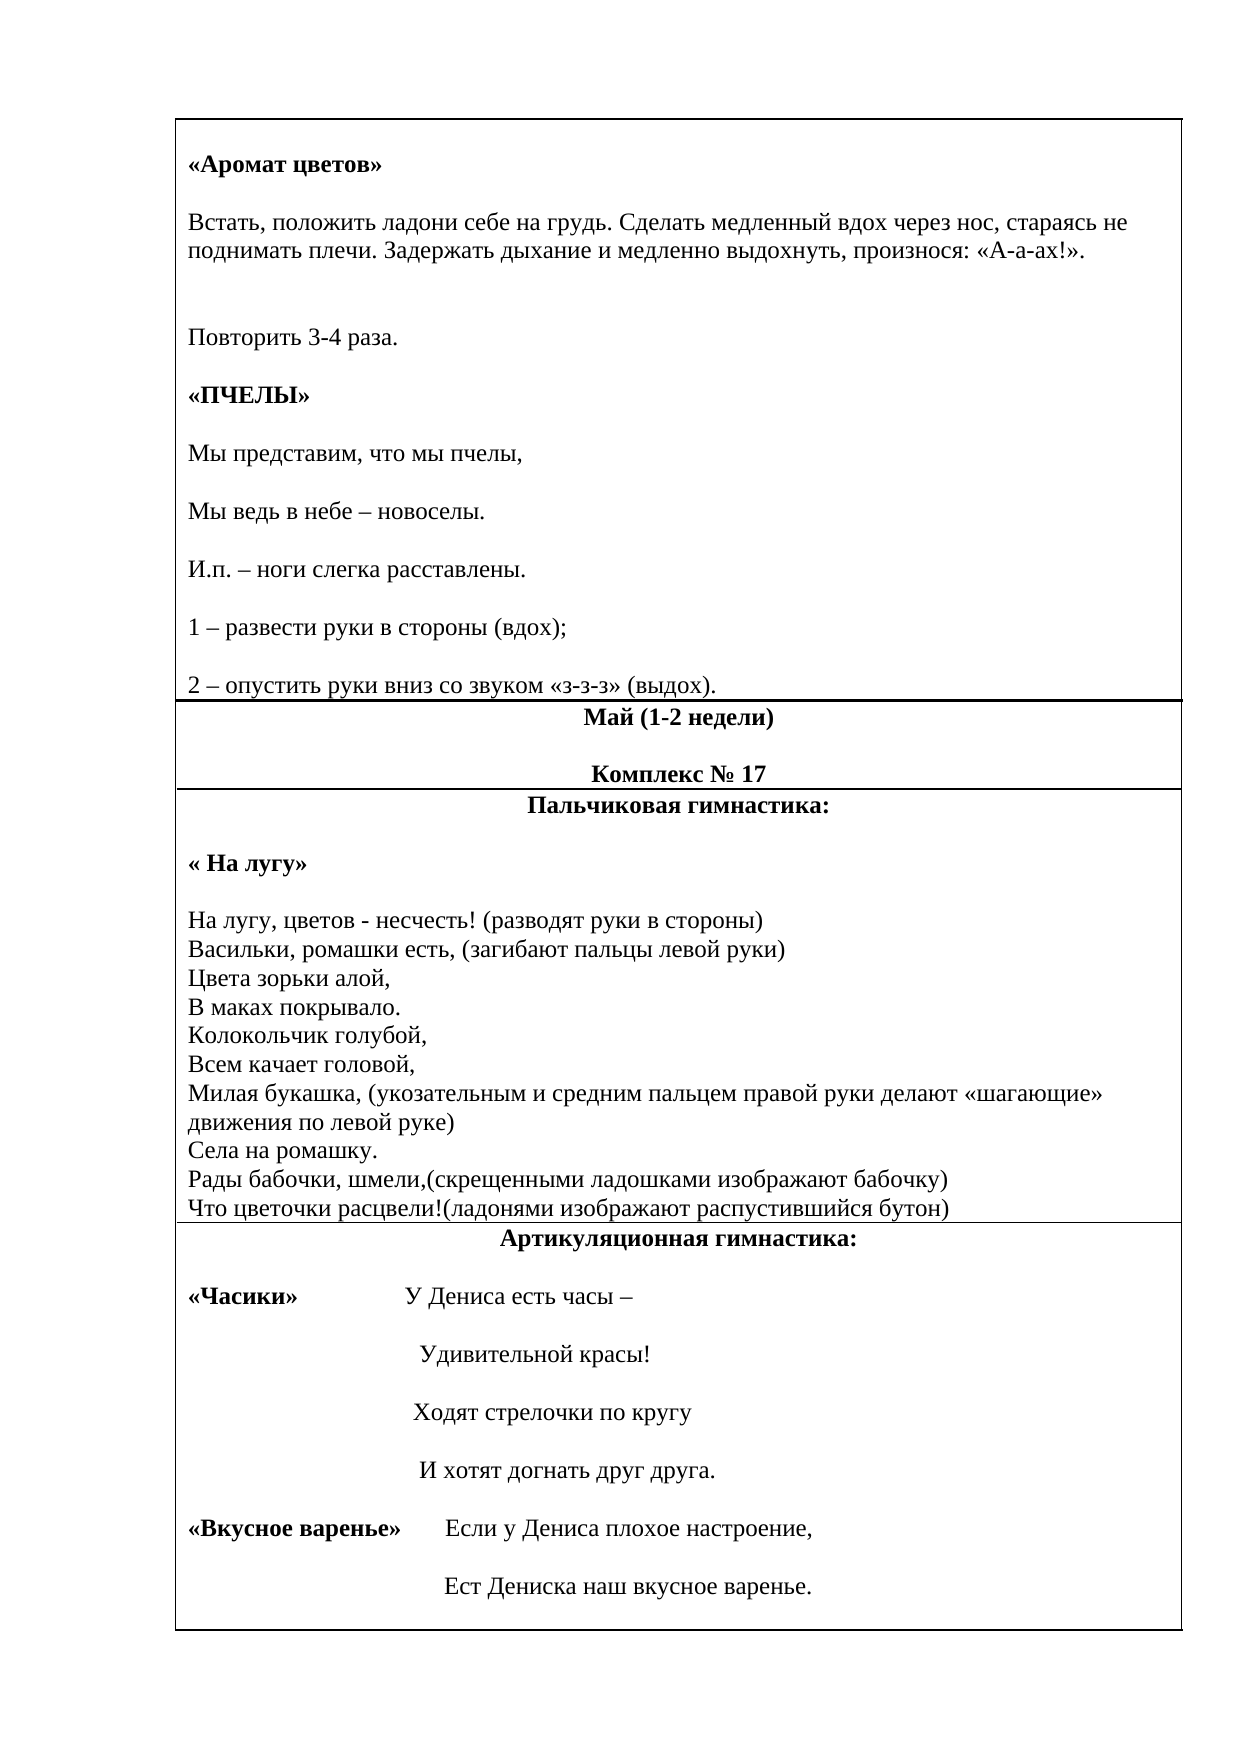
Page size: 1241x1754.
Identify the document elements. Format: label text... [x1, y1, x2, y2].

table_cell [176, 120, 1181, 698]
table_header Май (1-2 недели) Комплекс № 17 [176, 702, 1181, 788]
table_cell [176, 1223, 1181, 1629]
table_cell Пальчиковая гимнастика: « На лугу» На лугу, цветов - несчесть! (разводят руки в стороны) Васильки, ромашки есть, (загибают пальцы левой руки) Цвета зорьки алой, В маках покрывало. Колокольчик голубой, Всем качает головой, Милая букашка, (укозательным и средним пальцем правой руки делают «шагающие» движения по левой руке) Села на ромашку. Рады бабочки, шмели,(скрещенными ладошками изображают бабочку) Что цветочки расцвели!(ладонями изображают распустившийся бутон) [176, 789, 1181, 1222]
